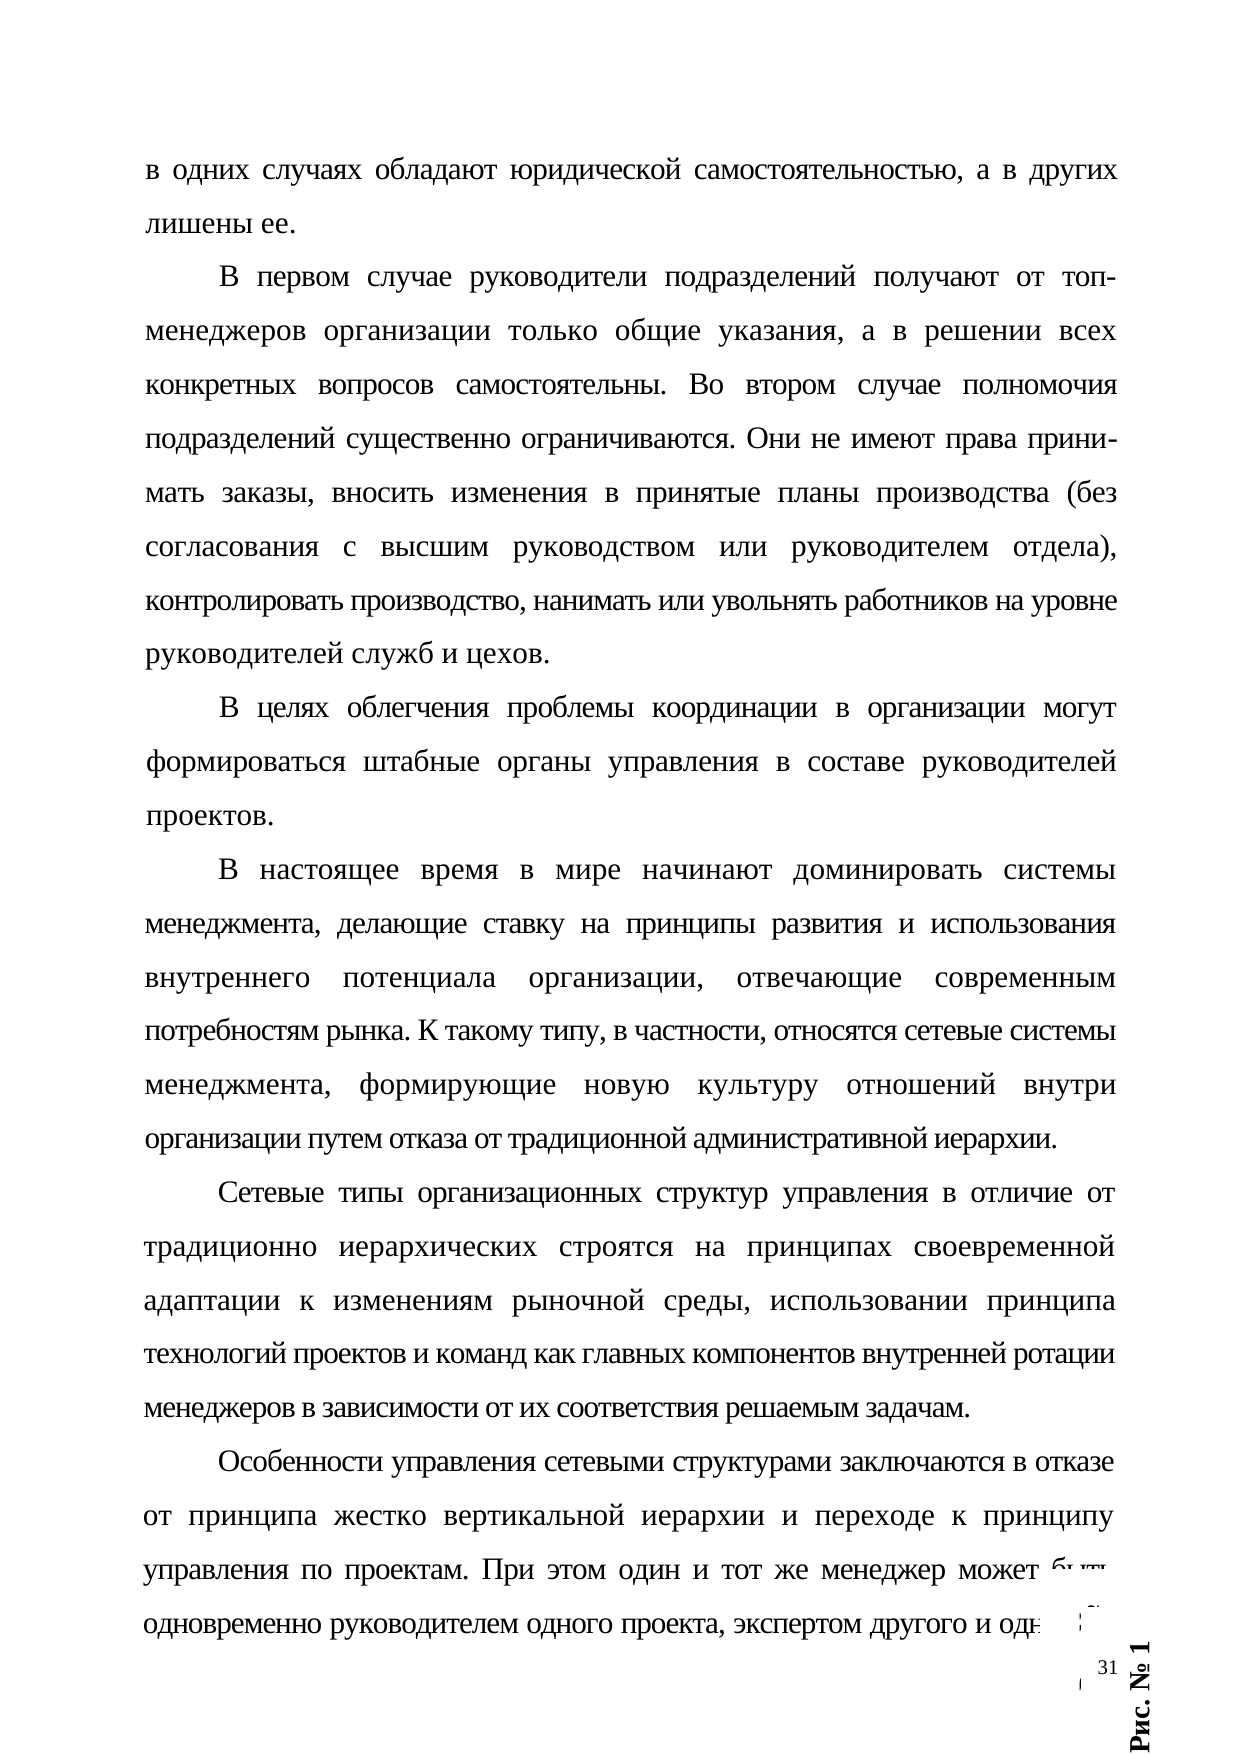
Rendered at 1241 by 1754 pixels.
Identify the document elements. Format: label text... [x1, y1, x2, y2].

text В целях облегчения проблемы координации в организации могут формироваться штабные органы управления в составе руководителей проектов. [146, 688, 1117, 832]
text В первом случае руководители подразделений получают от топ-менеджеров организации только общие указания, а в решении всех конкретных вопросов самостоятельны. Во втором случае полномочия подразделений существенно ограничиваются. Они не имеют права принимать заказы, вносить изменения в принятые планы производства (без согласования с высшим руководством или руководителем отдела), контролировать производство, нанимать или увольнять работников на уровне руководителей служб и цехов. [145, 258, 1118, 671]
text в одних случаях обладают юридической самостоятельностью, а в других лишены ее. [145, 150, 1118, 240]
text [143, 1442, 1114, 1640]
text В настоящее время в мире начинают доминировать системы менеджмента, делающие ставку на принципы развития и использования внутреннего потенциала организации, отвечающие современным потребностям рынка. К такому типу, в частности, относятся сетевые системы менеджмента, формирующие новую культуру отношений внутри организации путем отказа от традиционной административной иерархии. [144, 850, 1117, 1155]
text Сетевые типы организационных структур управления в отличие от традиционно иерархических строятся на принципах своевременной адаптации к изменениям рыночной среды, использовании принципа технологий проектов и команд как главных компонентов внутренней ротации менеджеров в зависимости от их соответствия решаемым задачам. [143, 1173, 1116, 1424]
